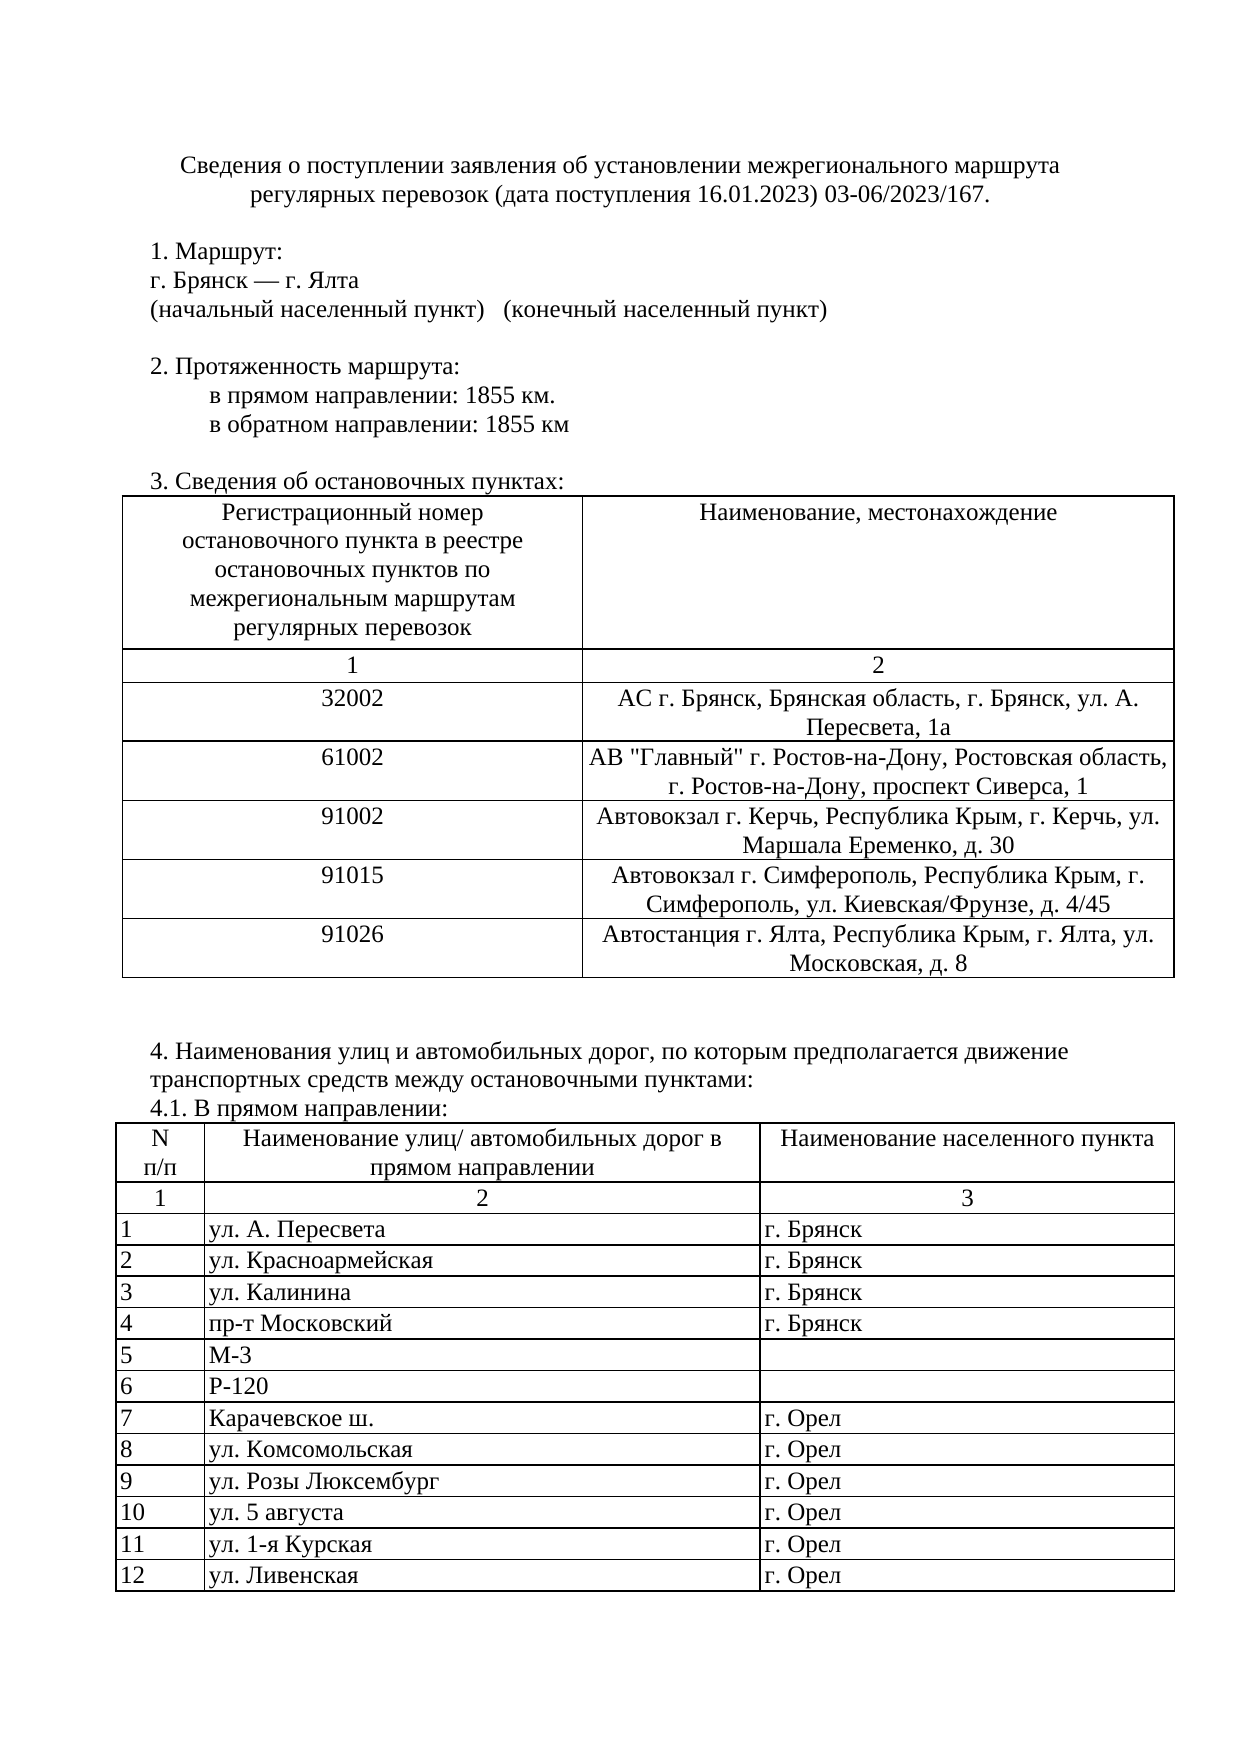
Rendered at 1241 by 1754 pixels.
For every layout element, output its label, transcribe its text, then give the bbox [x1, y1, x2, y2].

table_cell Автовокзал г. Керчь, Республика Крым, г. Керчь, ул. Маршала Еременко, д. 30 [583, 801, 1173, 858]
table_cell 10 [117, 1497, 204, 1527]
text в прямом направлении: 1855 км. [150, 380, 1090, 409]
table_cell 1 [117, 1214, 204, 1244]
table_cell 91002 [123, 801, 582, 858]
table_cell АС г. Брянск, Брянская область, г. Брянск, ул. А. Пересвета, 1а [583, 683, 1173, 740]
table_cell [761, 1371, 1174, 1401]
table_cell г. Орел [761, 1497, 1174, 1527]
table_cell 2 [117, 1246, 204, 1275]
table_header Наименование улиц/ автомобильных дорог в прямом направлении [205, 1124, 759, 1181]
text (начальный населенный пункт) (конечный населенный пункт) [150, 294, 1090, 322]
table_cell 91026 [123, 919, 582, 977]
table_cell г. Орел [761, 1560, 1174, 1590]
table_cell 11 [117, 1529, 204, 1558]
text 4.1. В прямом направлении: [150, 1093, 1090, 1122]
table_cell 5 [117, 1340, 204, 1370]
table_cell Автостанция г. Ялта, Республика Крым, г. Ялта, ул. Московская, д. 8 [583, 919, 1173, 977]
table_cell г. Орел [761, 1434, 1174, 1464]
table_cell ул. Ливенская [205, 1560, 759, 1590]
table_cell 12 [117, 1560, 204, 1590]
table_cell г. Брянск [761, 1246, 1174, 1275]
table_cell ул. Калинина [205, 1277, 759, 1307]
table_cell 32002 [123, 683, 582, 740]
table_cell ул. 5 августа [205, 1497, 759, 1527]
table_cell 3 [117, 1277, 204, 1307]
table_cell г. Орел [761, 1403, 1174, 1433]
table_cell пр-т Московский [205, 1308, 759, 1338]
table_cell ул. 1-я Курская [205, 1529, 759, 1558]
table_header N п/п [117, 1124, 204, 1181]
text в обратном направлении: 1855 км [150, 409, 1090, 437]
text 1. Маршрут: [150, 236, 1090, 265]
table_cell [761, 1340, 1174, 1370]
table_cell 7 [117, 1403, 204, 1433]
table_header Наименование населенного пункта [761, 1124, 1174, 1181]
table_cell Автовокзал г. Симферополь, Республика Крым, г. Симферополь, ул. Киевская/Фрунзе, д. 4/45 [583, 860, 1173, 918]
table_cell г. Орел [761, 1466, 1174, 1496]
table_cell М-3 [205, 1340, 759, 1370]
table_cell ул. Розы Люксембург [205, 1466, 759, 1496]
table_cell 1 [117, 1183, 204, 1212]
table_cell г. Брянск [761, 1214, 1174, 1244]
table_cell 2 [583, 650, 1173, 681]
table_cell 1 [123, 650, 582, 681]
table_cell АВ "Главный" г. Ростов-на-Дону, Ростовская область, г. Ростов-на-Дону, проспект Сиверса, 1 [583, 742, 1173, 799]
table_header Регистрационный номер остановочного пункта в реестре остановочных пунктов по межрегиональным маршрутам регулярных перевозок [123, 497, 582, 648]
table_cell ул. Красноармейская [205, 1246, 759, 1275]
table_cell 2 [205, 1183, 759, 1212]
text 3. Сведения об остановочных пунктах: [150, 466, 1090, 495]
table_cell г. Брянск [761, 1308, 1174, 1338]
table_cell 91015 [123, 860, 582, 918]
text 2. Протяженность маршрута: [150, 351, 1090, 380]
text г. Брянск — г. Ялта [150, 265, 1090, 294]
table_cell ул. Комсомольская [205, 1434, 759, 1464]
table_cell 9 [117, 1466, 204, 1496]
table_cell 8 [117, 1434, 204, 1464]
table_header Наименование, местонахождение [583, 497, 1173, 648]
table_cell 4 [117, 1308, 204, 1338]
table_cell 3 [761, 1183, 1174, 1212]
table_cell г. Орел [761, 1529, 1174, 1558]
table_cell 61002 [123, 742, 582, 799]
table_cell ул. А. Пересвета [205, 1214, 759, 1244]
text 4. Наименования улиц и автомобильных дорог, по которым предполагается движение транспортных средств между остановочными пунктами: [150, 1036, 1090, 1093]
table_cell Р-120 [205, 1371, 759, 1401]
table_cell 6 [117, 1371, 204, 1401]
table_cell Карачевское ш. [205, 1403, 759, 1433]
text Сведения о поступлении заявления об установлении межрегионального маршрута регулярных перевозок (дата поступления 16.01.2023) 03-06/2023/167. [150, 150, 1090, 207]
table_cell г. Брянск [761, 1277, 1174, 1307]
